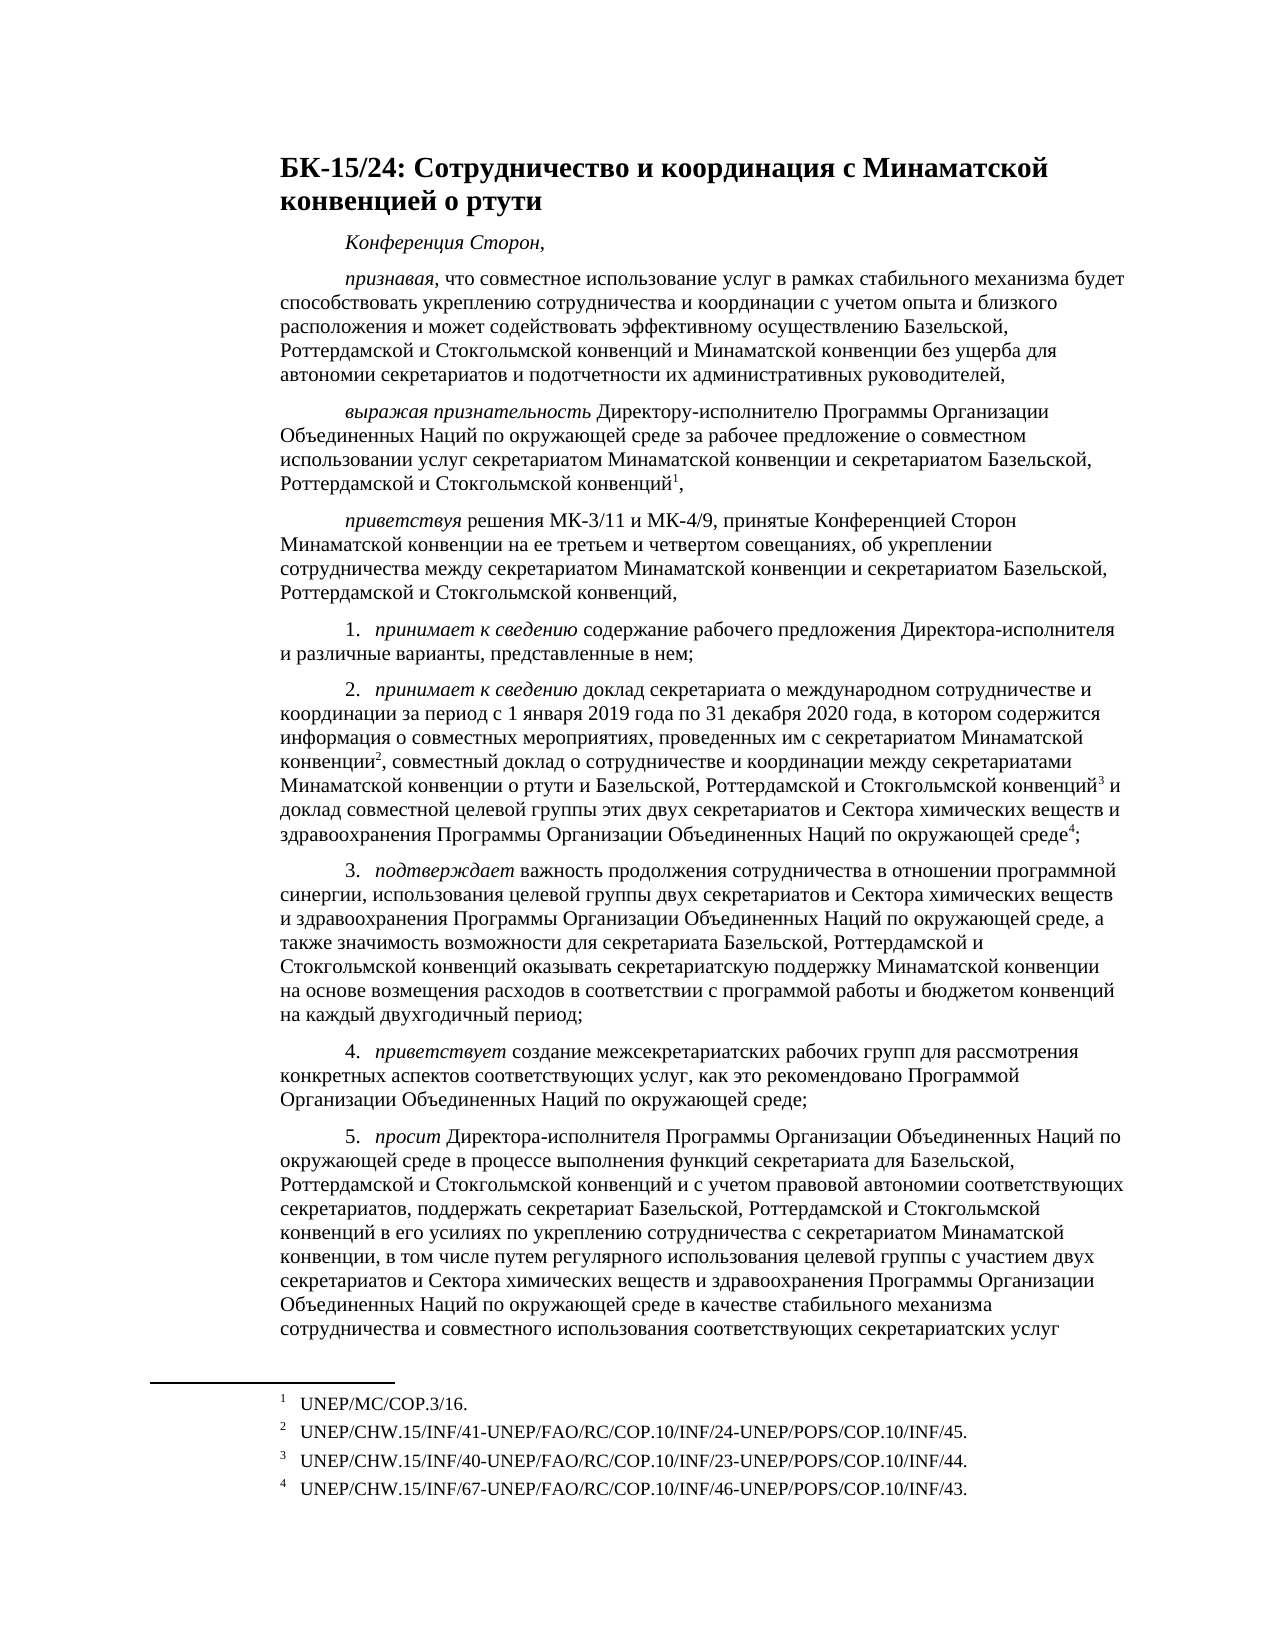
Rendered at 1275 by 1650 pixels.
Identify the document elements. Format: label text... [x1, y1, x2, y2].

text приветствуя решения МК-3/11 и МК-4/9, принятые Конференцией Сторон Минаматской конвенции на ее третьем и четвертом совещаниях, об укреплении сотрудничества между секретариатом Минаматской конвенции и секретариатом Базельской, Роттердамской и Стокгольмской конвенций, [280, 508, 1125, 604]
text Конференция Сторон, [280, 229, 1125, 254]
list принимает к сведению доклад секретариата о международном сотрудничестве и координации за период с 1 января 2019 года по 31 декабря 2020 года, в котором содержится информация о совместных мероприятиях, проведенных им с секретариатом Минаматской конвенции, совместный доклад о сотрудничестве и координации между секретариатами Минаматской конвенции о ртути и Базельской, Роттердамской и Стокгольмской конвенций и доклад совместной целевой группы этих двух секретариатов и Сектора химических веществ и здравоохранения Программы Организации Объединенных Наций по окружающей среде; [280, 677, 1125, 846]
list подтверждает важность продолжения сотрудничества в отношении программной синергии, использования целевой группы двух секретариатов и Сектора химических веществ и здравоохранения Программы Организации Объединенных Наций по окружающей среде, а также значимость возможности для секретариата Базельской, Роттердамской и Стокгольмской конвенций оказывать секретариатскую поддержку Минаматской конвенции на основе возмещения расходов в соответствии с программой работы и бюджетом конвенций на каждый двухгодичный период; [280, 858, 1125, 1026]
text выражая признательность Директору-исполнителю Программы Организации Объединенных Наций по окружающей среде за рабочее предложение о совместном использовании услуг секретариатом Минаматской конвенции и секретариатом Базельской, Роттердамской и Стокгольмской конвенций, [280, 399, 1125, 495]
text признавая, что совместное использование услуг в рамках стабильного механизма будет способствовать укреплению сотрудничества и координации с учетом опыта и близкого расположения и может содействовать эффективному осуществлению Базельской, Роттердамской и Стокгольмской конвенций и Минаматской конвенции без ущерба для автономии секретариатов и подотчетности их административных руководителей, [280, 266, 1125, 386]
list принимает к сведению содержание рабочего предложения Директора-исполнителя и различные варианты, представленные в нем; [280, 616, 1125, 664]
text БК-15/24: Сотрудничество и координация с Минаматской конвенцией о ртути [280, 150, 1125, 217]
list приветствует создание межсекретариатских рабочих групп для рассмотрения конкретных аспектов соответствующих услуг, как это рекомендовано Программой Организации Объединенных Наций по окружающей среде; [280, 1039, 1125, 1111]
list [280, 1124, 1125, 1340]
